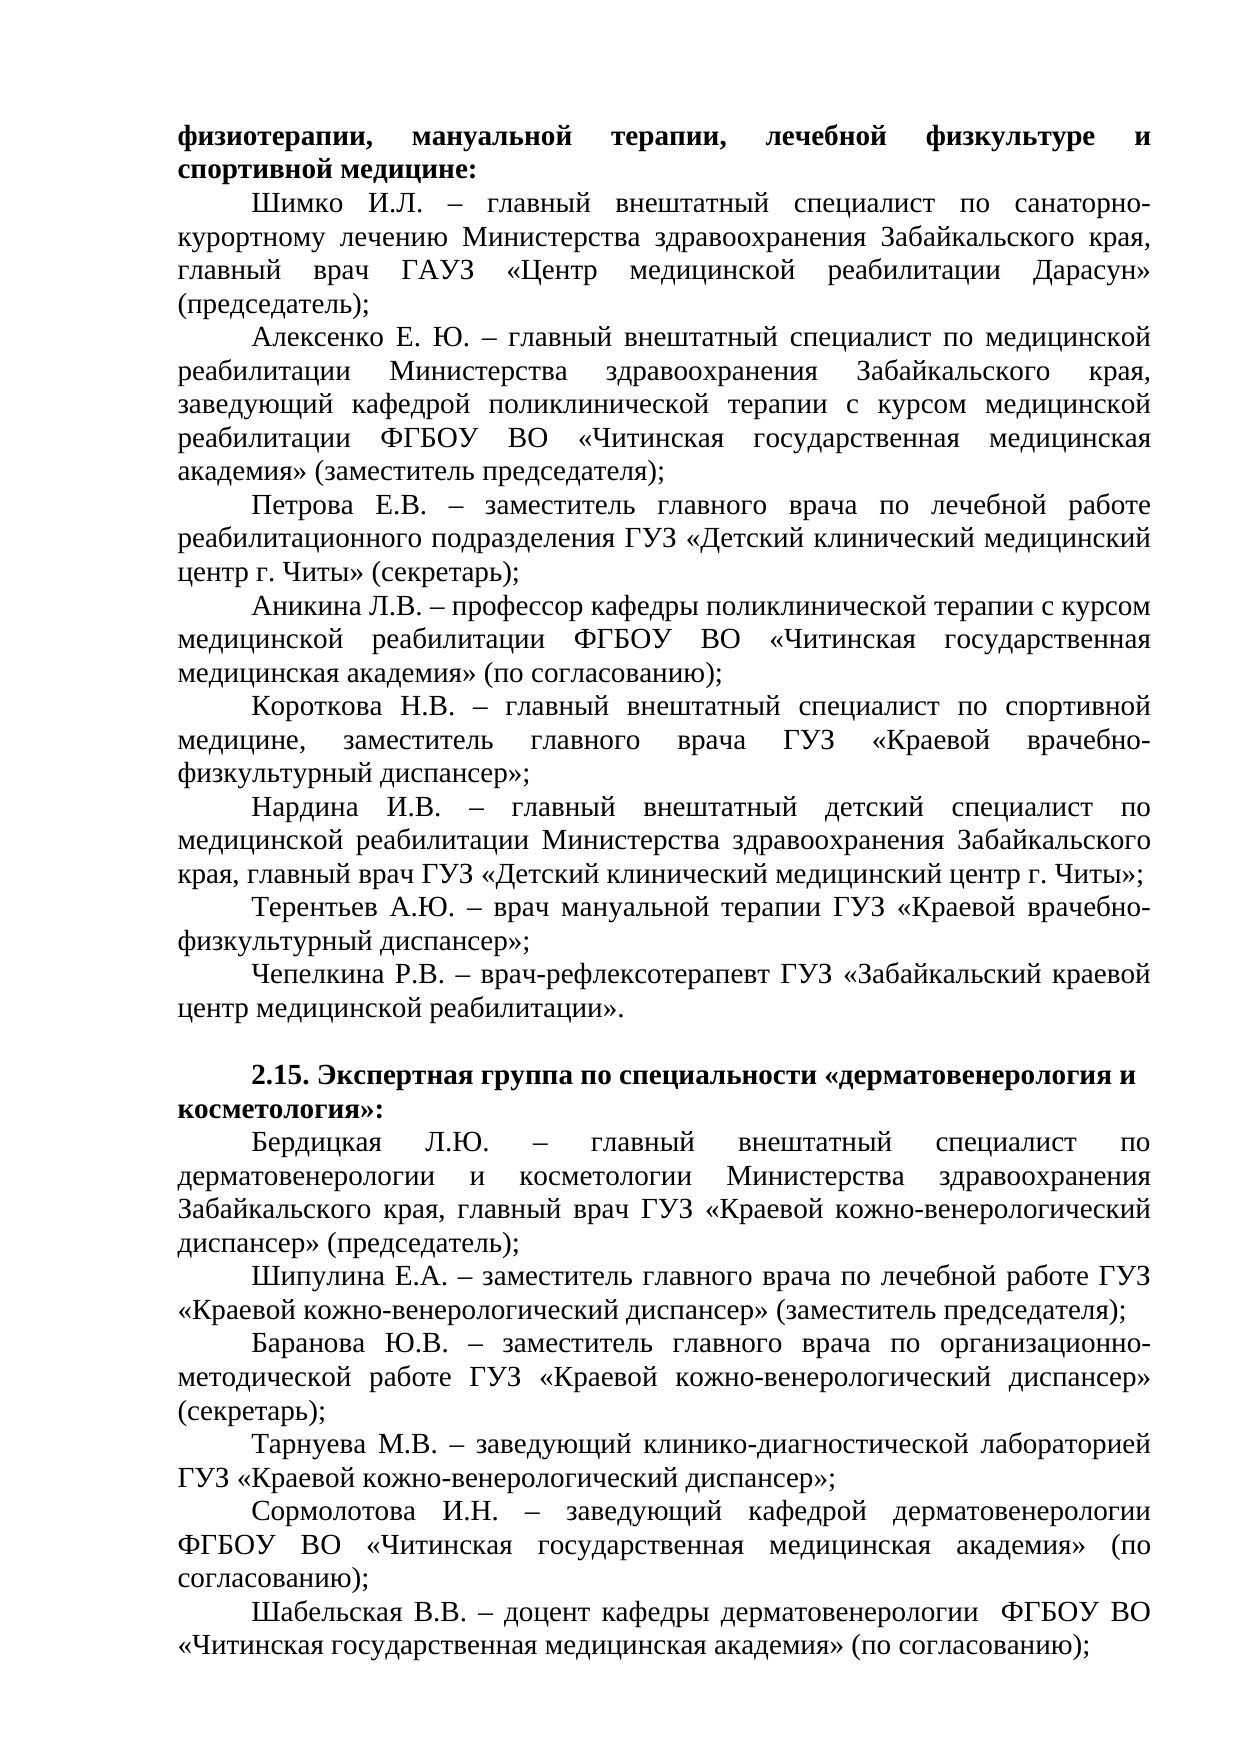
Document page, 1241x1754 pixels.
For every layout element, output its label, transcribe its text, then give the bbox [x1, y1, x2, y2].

text Нардина И.В. – главный внештатный детский специалист по медицинской реабилитации Министерства здравоохранения Забайкальского края, главный врач ГУЗ «Детский клинический медицинский центр г. Читы»; [177, 789, 1152, 889]
text Шипулина Е.А. – заместитель главного врача по лечебной работе ГУЗ «Краевой кожно-венерологический диспансер» (заместитель председателя); [177, 1258, 1152, 1326]
text Бердицкая Л.Ю. – главный внештатный специалист по дерматовенерологии и косметологии Министерства здравоохранения Забайкальского края, главный врач ГУЗ «Краевой кожно-венерологический диспансер» (председатель); [177, 1124, 1152, 1258]
text Шимко И.Л. – главный внештатный специалист по санаторно-курортному лечению Министерства здравоохранения Забайкальского края, главный врач ГАУЗ «Центр медицинской реабилитации Дарасун» (председатель); [177, 185, 1152, 319]
text Аникина Л.В. – профессор кафедры поликлинической терапии с курсом медицинской реабилитации ФГБОУ ВО «Читинская государственная медицинская академия» (по согласованию); [177, 588, 1152, 688]
text Короткова Н.В. – главный внештатный специалист по спортивной медицине, заместитель главного врача ГУЗ «Краевой врачебно-физкультурный диспансер»; [177, 688, 1152, 789]
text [177, 118, 1152, 185]
text Алексенко Е. Ю. – главный внештатный специалист по медицинской реабилитации Министерства здравоохранения Забайкальского края, заведующий кафедрой поликлинической терапии с курсом медицинской реабилитации ФГБОУ ВО «Читинская государственная медицинская академия» (заместитель председателя); [177, 319, 1152, 487]
text Шабельская В.В. – доцент кафедры дерматовенерологии ФГБОУ ВО «Читинская государственная медицинская академия» (по согласованию); [177, 1594, 1152, 1661]
text Сормолотова И.Н. – заведующий кафедрой дерматовенерологии ФГБОУ ВО «Читинская государственная медицинская академия» (по согласованию); [177, 1493, 1152, 1594]
text Терентьев А.Ю. – врач мануальной терапии ГУЗ «Краевой врачебно-физкультурный диспансер»; [177, 889, 1152, 957]
text Тарнуева М.В. – заведующий клинико-диагностической лабораторией ГУЗ «Краевой кожно-венерологический диспансер»; [177, 1426, 1152, 1493]
text Чепелкина Р.В. – врач-рефлексотерапевт ГУЗ «Забайкальский краевой центр медицинской реабилитации». [177, 957, 1152, 1024]
text 2.15. Экспертная группа по специальности «дерматовенерология и косметология»: [177, 1057, 1152, 1124]
text Баранова Ю.В. – заместитель главного врача по организационно-методической работе ГУЗ «Краевой кожно-венерологический диспансер» (секретарь); [177, 1326, 1152, 1426]
text Петрова Е.В. – заместитель главного врача по лечебной работе реабилитационного подразделения ГУЗ «Детский клинический медицинский центр г. Читы» (секретарь); [177, 487, 1152, 588]
